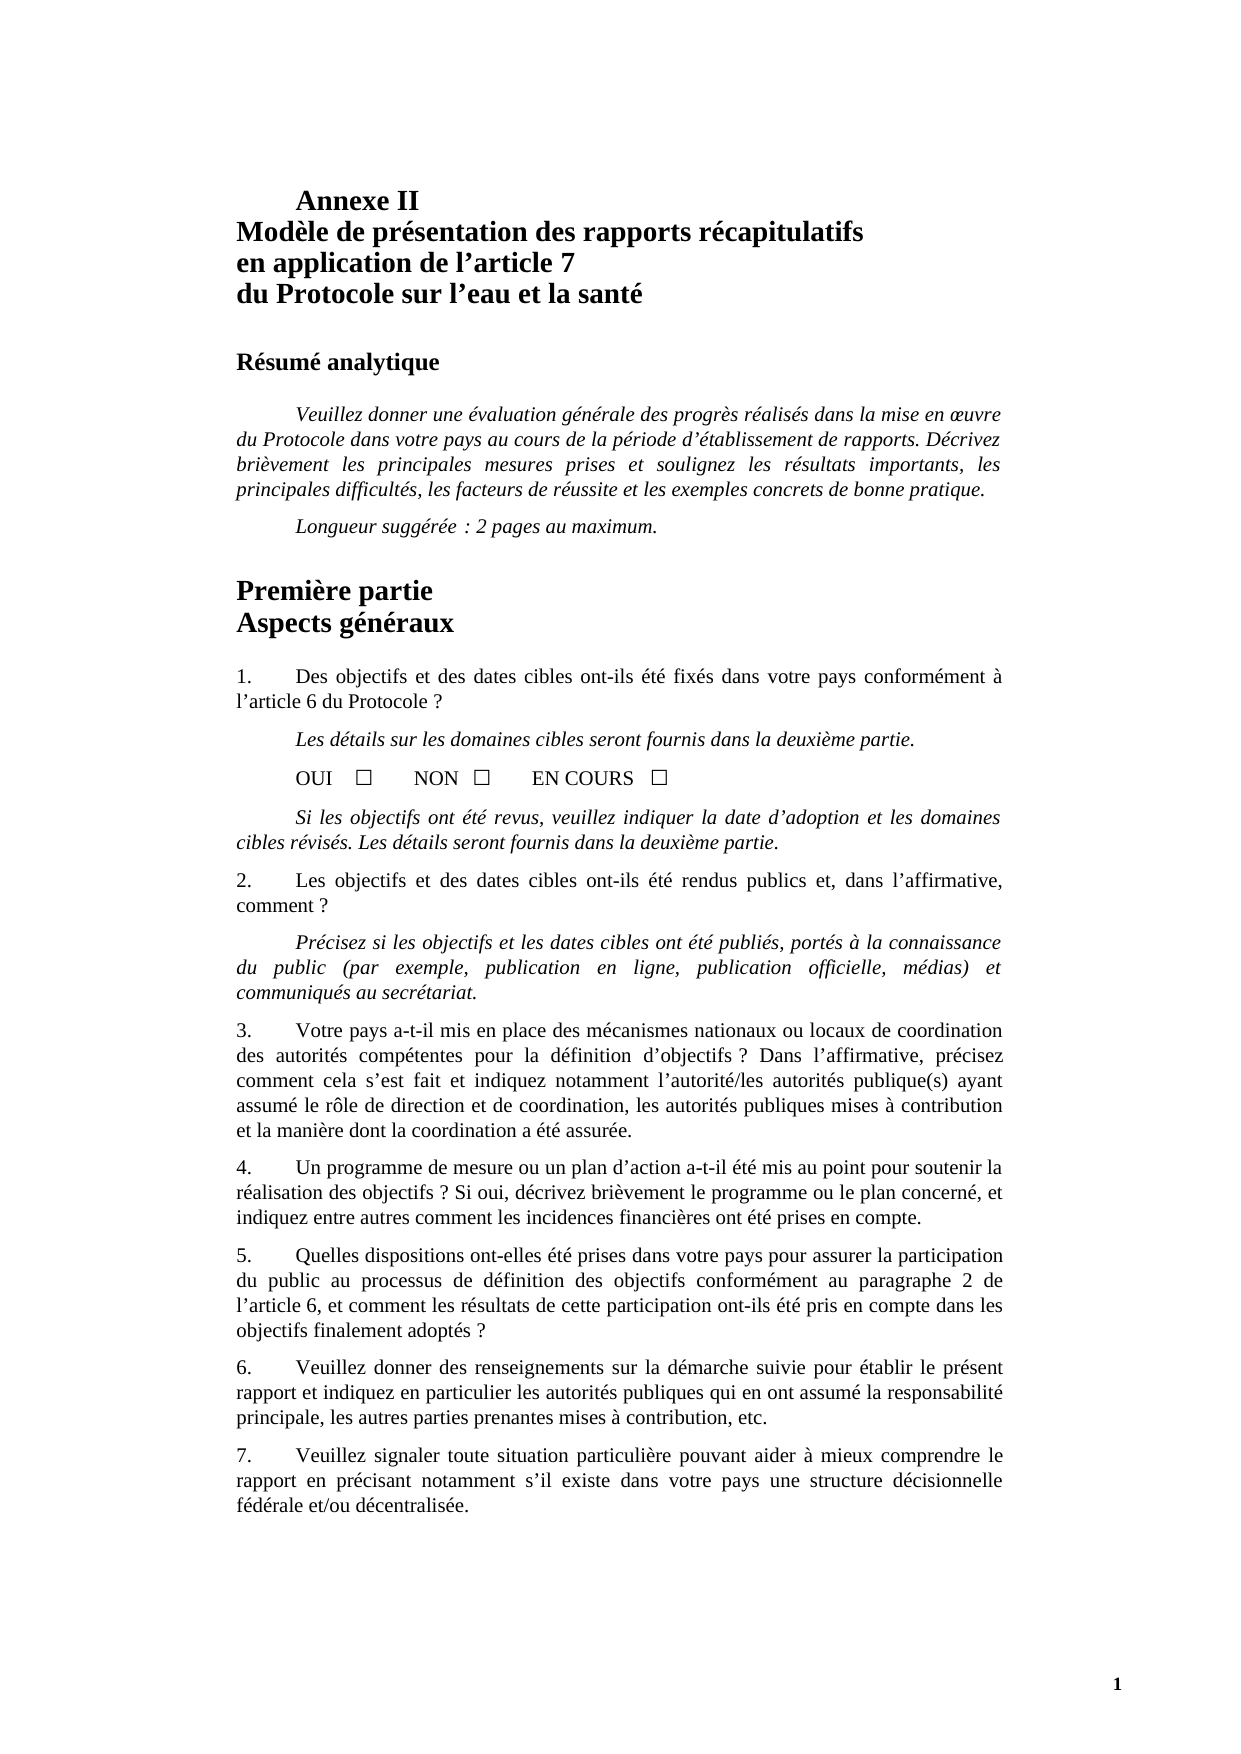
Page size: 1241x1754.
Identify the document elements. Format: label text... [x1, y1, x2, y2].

text Veuillez donner une évaluation générale des progrès réalisés dans la mise en œuvre du Protocole dans votre pays au cours de la période d’établissement de rapports. Décrivez brièvement les principales mesures prises et soulignez les résultats importants, les principales difficultés, les facteurs de réussite et les exemples concrets de bonne pratique. [236, 401, 1004, 501]
text Si les objectifs ont été revus, veuillez indiquer la date d’adoption et les domaines cibles révisés. Les détails seront fournis dans la deuxième partie. [236, 804, 1004, 854]
text 3. Votre pays a-t-il mis en place des mécanismes nationaux ou locaux de coordination des autorités compétentes pour la définition d’objectifs ? Dans l’affirmative, précisez comment cela s’est fait et indiquez notamment l’autorité/les autorités publique(s) ayant assumé le rôle de direction et de coordination, les autorités publiques mises à contribution et la manière dont la coordination a été assurée. [236, 1017, 1004, 1142]
text Les détails sur les domaines cibles seront fournis dans la deuxième partie. [236, 726, 1004, 751]
text 4. Un programme de mesure ou un plan d’action a-t-il été mis au point pour soutenir la réalisation des objectifs ? Si oui, décrivez brièvement le programme ou le plan concerné, et indiquez entre autres comment les incidences financières ont été prises en compte. [236, 1154, 1004, 1229]
text OUI ☐ NON ☐ EN COURS ☐ [236, 763, 1004, 792]
text 7. Veuillez signaler toute situation particulière pouvant aider à mieux comprendre le rapport en précisant notamment s’il existe dans votre pays une structure décisionnelle fédérale et/ou décentralisée. [236, 1442, 1004, 1517]
text 2. Les objectifs et des dates cibles ont-ils été rendus publics et, dans l’affirmative, comment ? [236, 867, 1004, 917]
text Longueur suggérée : 2 pages au maximum. [236, 513, 1004, 538]
text 6. Veuillez donner des renseignements sur la démarche suivie pour établir le présent rapport et indiquez en particulier les autorités publiques qui en ont assumé la responsabilité principale, les autres parties prenantes mises à contribution, etc. [236, 1354, 1004, 1429]
text Première partie Aspects généraux [118, 576, 1004, 638]
text 5. Quelles dispositions ont-elles été prises dans votre pays pour assurer la participation du public au processus de définition des objectifs conformément au paragraphe 2 de l’article 6, et comment les résultats de cette participation ont-ils été pris en compte dans les objectifs finalement adoptés ? [236, 1242, 1004, 1342]
text 1. Des objectifs et des dates cibles ont-ils été fixés dans votre pays conformément à l’article 6 du Protocole ? [236, 663, 1004, 713]
text Précisez si les objectifs et les dates cibles ont été publiés, portés à la connaissance du public (par exemple, publication en ligne, publication officielle, médias) et communiqués au secrétariat. [236, 929, 1004, 1004]
text Résumé analytique [118, 348, 1004, 376]
text Annexe II Modèle de présentation des rapports récapitulatifs en application de l’article 7 du Protocole sur l’eau et la santé [118, 185, 1004, 310]
